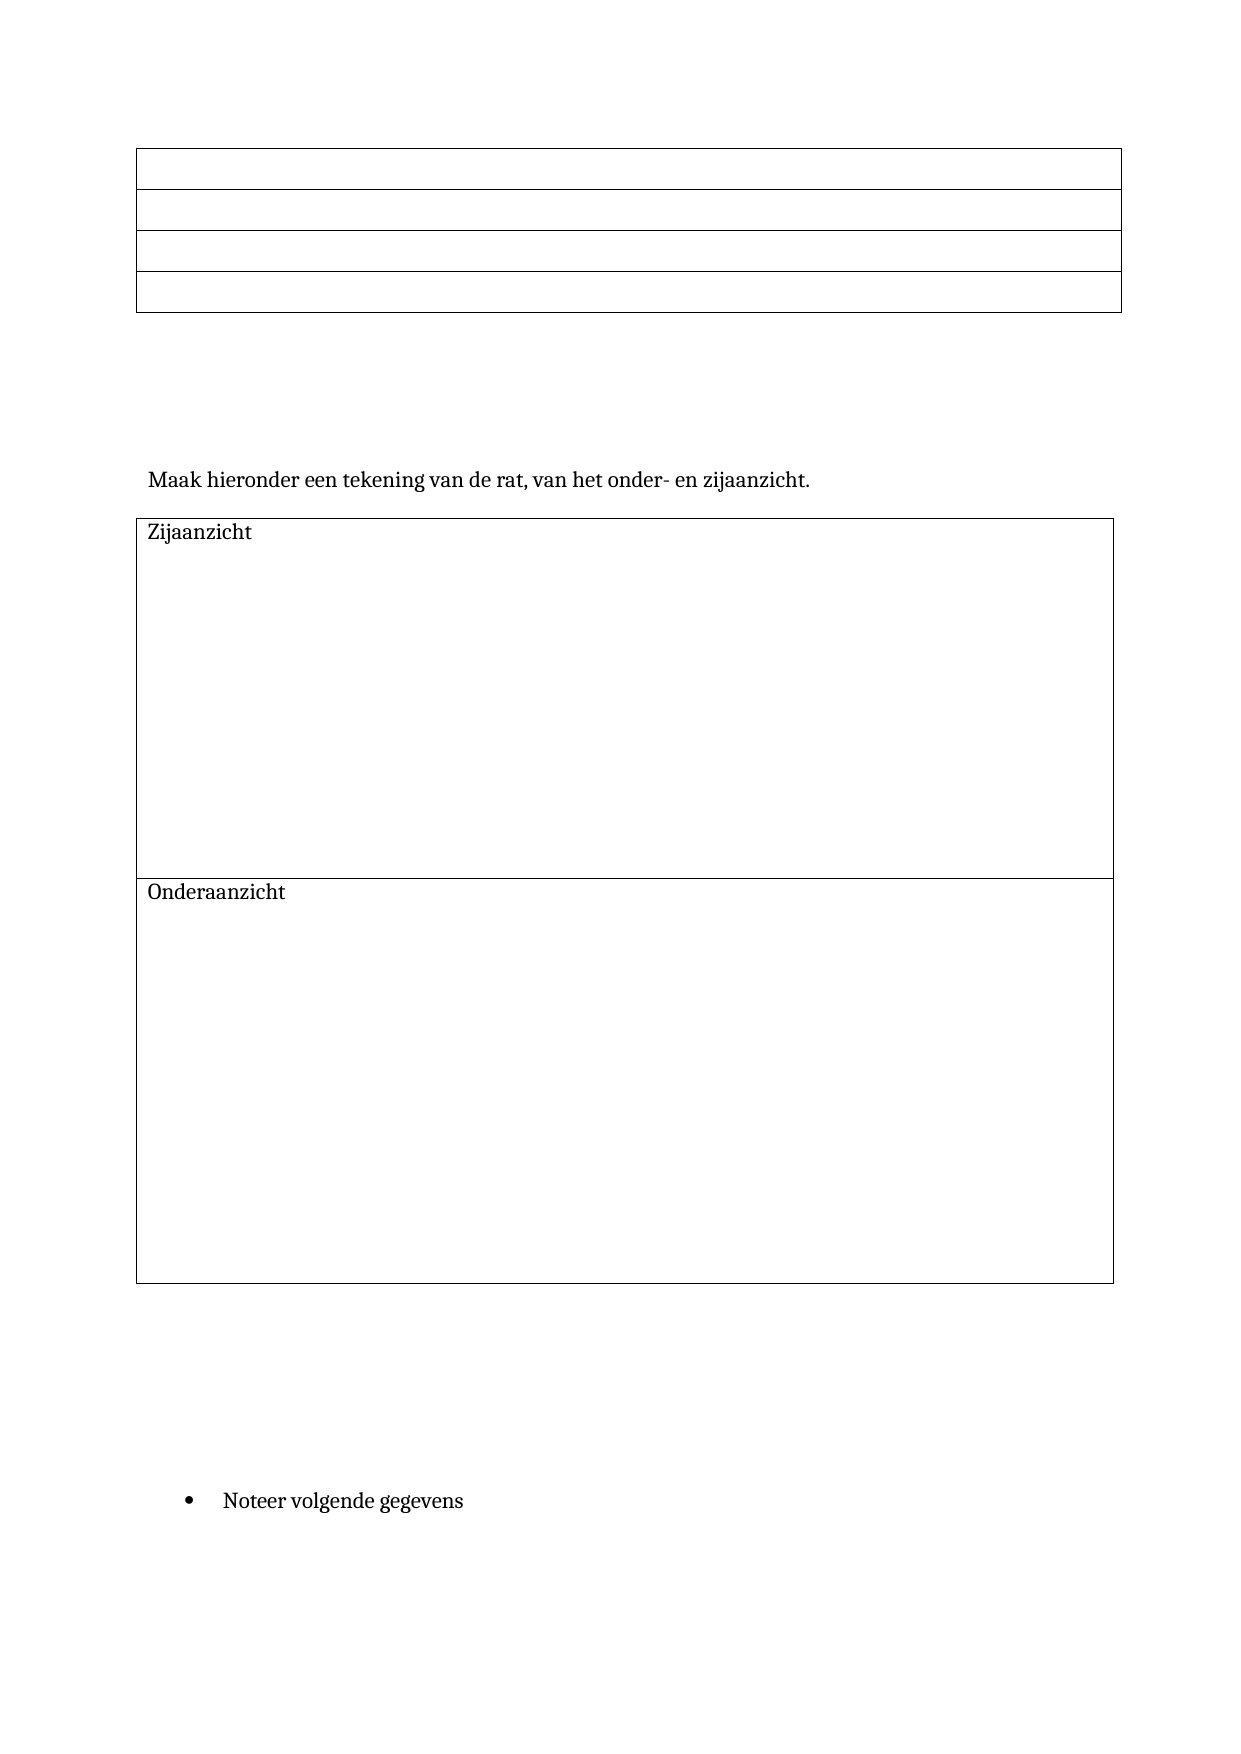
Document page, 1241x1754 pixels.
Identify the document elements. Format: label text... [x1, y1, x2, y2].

table_cell [137, 272, 1121, 312]
table_header Zijaanzicht [137, 519, 1113, 877]
table_cell Onderaanzicht [137, 879, 1113, 1283]
text Maak hieronder een tekening van de rat, van het onder- en zijaanzicht. [148, 466, 1093, 493]
table_header [137, 149, 1121, 189]
table_cell [137, 190, 1121, 230]
table_cell [137, 231, 1121, 271]
list Noteer volgende gegevens [185, 1488, 1093, 1514]
